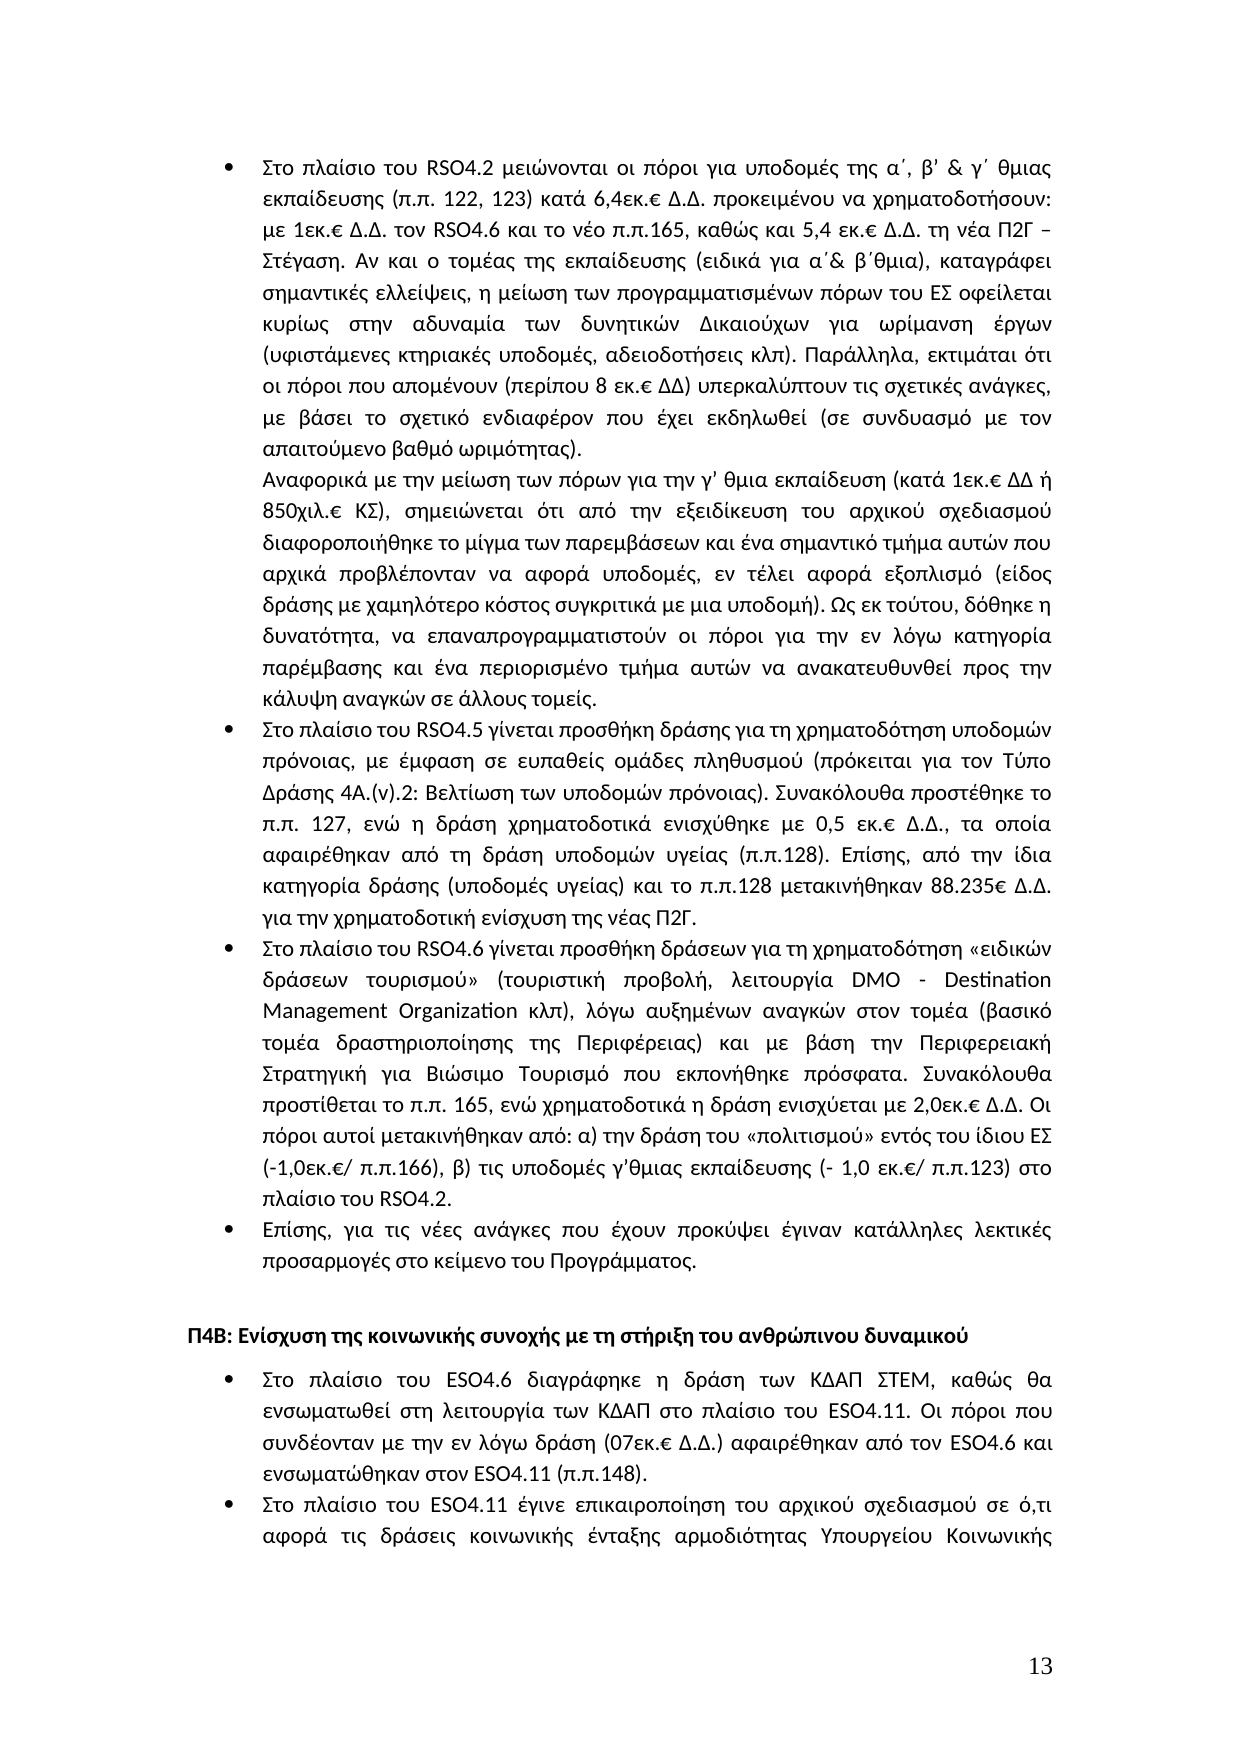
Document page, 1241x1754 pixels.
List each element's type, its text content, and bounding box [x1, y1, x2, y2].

list Αναφορικά με την μείωση των πόρων για την γ’ θμια εκπαίδευση (κατά 1εκ.€ ΔΔ ή 850χιλ.€ ΚΣ), σημειώνεται ότι από την εξειδίκευση του αρχικού σχεδιασμού διαφοροποιήθηκε το μίγμα των παρεμβάσεων και ένα σημαντικό τμήμα αυτών που αρχικά προβλέπονταν να αφορά υποδομές, εν τέλει αφορά εξοπλισμό (είδος δράσης με χαμηλότερο κόστος συγκριτικά με μια υποδομή). Ως εκ τούτου, δόθηκε η δυνατότητα, να επαναπρογραμματιστούν οι πόροι για την εν λόγω κατηγορία παρέμβασης και ένα περιορισμένο τμήμα αυτών να ανακατευθυνθεί προς την κάλυψη αναγκών σε άλλους τομείς. [262, 462, 1053, 712]
list Στο πλαίσιο του RSO4.2 μειώνονται οι πόροι για υποδομές της α΄, β’ & γ΄ θμιας εκπαίδευσης (π.π. 122, 123) κατά 6,4εκ.€ Δ.Δ. προκειμένου να χρηματοδοτήσουν: με 1εκ.€ Δ.Δ. τον RSO4.6 και το νέο π.π.165, καθώς και 5,4 εκ.€ Δ.Δ. τη νέα Π2Γ – Στέγαση. Αν και ο τομέας της εκπαίδευσης (ειδικά για α΄& β΄θμια), καταγράφει σημαντικές ελλείψεις, η μείωση των προγραμματισμένων πόρων του ΕΣ οφείλεται κυρίως στην αδυναμία των δυνητικών Δικαιούχων για ωρίμανση έργων (υφιστάμενες κτηριακές υποδομές, αδειοδοτήσεις κλπ). Παράλληλα, εκτιμάται ότι οι πόροι που απομένουν (περίπου 8 εκ.€ ΔΔ) υπερκαλύπτουν τις σχετικές ανάγκες, με βάσει το σχετικό ενδιαφέρον που έχει εκδηλωθεί (σε συνδυασμό με τον απαιτούμενο βαθμό ωριμότητας). [225, 150, 1053, 462]
list Επίσης, για τις νέες ανάγκες που έχουν προκύψει έγιναν κατάλληλες λεκτικές προσαρμογές στο κείμενο του Προγράμματος. [225, 1212, 1053, 1275]
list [225, 1487, 1053, 1550]
list Στο πλαίσιο του RSO4.6 γίνεται προσθήκη δράσεων για τη χρηματοδότηση «ειδικών δράσεων τουρισμού» (τουριστική προβολή, λειτουργία DMO - Destination Management Organization κλπ), λόγω αυξημένων αναγκών στον τομέα (βασικό τομέα δραστηριοποίησης της Περιφέρειας) και με βάση την Περιφερειακή Στρατηγική για Βιώσιμο Τουρισμό που εκπονήθηκε πρόσφατα. Συνακόλουθα προστίθεται το π.π. 165, ενώ χρηματοδοτικά η δράση ενισχύεται με 2,0εκ.€ Δ.Δ. Οι πόροι αυτοί μετακινήθηκαν από: α) την δράση του «πολιτισμού» εντός του ίδιου ΕΣ (-1,0εκ.€/ π.π.166), β) τις υποδομές γ’θμιας εκπαίδευσης (- 1,0 εκ.€/ π.π.123) στο πλαίσιο του RSO4.2. [225, 931, 1053, 1212]
text Π4Β: Ενίσχυση της κοινωνικής συνοχής με τη στήριξη του ανθρώπινου δυναμικού [187, 1319, 1053, 1350]
list Στο πλαίσιο του ESO4.6 διαγράφηκε η δράση των ΚΔΑΠ ΣΤΕΜ, καθώς θα ενσωματωθεί στη λειτουργία των ΚΔΑΠ στο πλαίσιο του ESO4.11. Οι πόροι που συνδέονταν με την εν λόγω δράση (07εκ.€ Δ.Δ.) αφαιρέθηκαν από τον ESO4.6 και ενσωματώθηκαν στον ESO4.11 (π.π.148). [225, 1362, 1053, 1487]
list Στο πλαίσιο του RSO4.5 γίνεται προσθήκη δράσης για τη χρηματοδότηση υποδομών πρόνοιας, με έμφαση σε ευπαθείς ομάδες πληθυσμού (πρόκειται για τον Τύπο Δράσης 4A.(v).2: Βελτίωση των υποδομών πρόνοιας). Συνακόλουθα προστέθηκε το π.π. 127, ενώ η δράση χρηματοδοτικά ενισχύθηκε με 0,5 εκ.€ Δ.Δ., τα οποία αφαιρέθηκαν από τη δράση υποδομών υγείας (π.π.128). Επίσης, από την ίδια κατηγορία δράσης (υποδομές υγείας) και το π.π.128 μετακινήθηκαν 88.235€ Δ.Δ. για την χρηματοδοτική ενίσχυση της νέας Π2Γ. [225, 712, 1053, 931]
